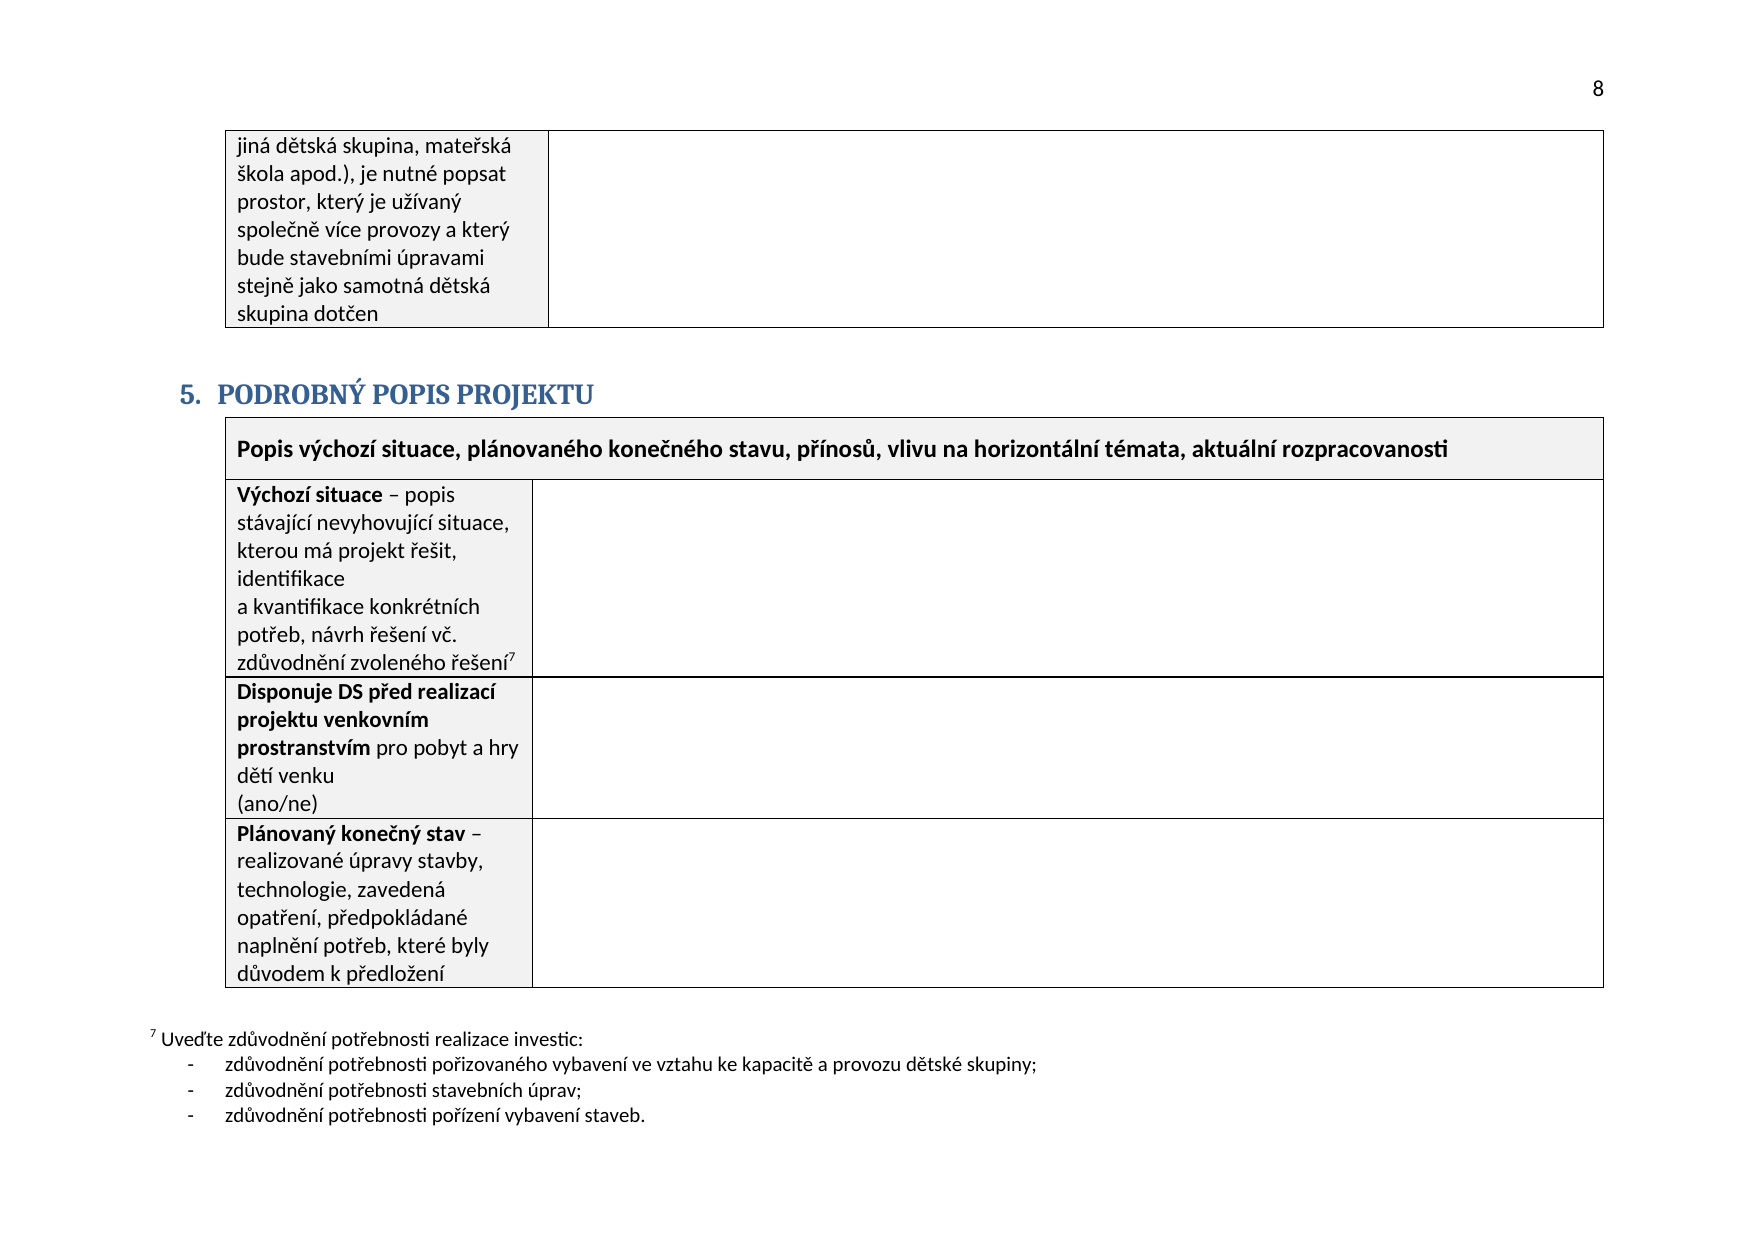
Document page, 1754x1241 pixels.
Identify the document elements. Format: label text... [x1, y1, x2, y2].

table_cell [549, 131, 1603, 327]
subtitle Podrobný popis projektu [179, 378, 1604, 412]
table_cell Výchozí situace – popis stávající nevyhovující situace, kterou má projekt řešit, identifikace a kvantifikace konkrétních potřeb, návrh řešení vč. zdůvodnění zvoleného řešení [226, 480, 532, 676]
table_cell [533, 819, 1603, 987]
table_cell Disponuje DS před realizací projektu venkovním prostranstvím pro pobyt a hry dětí venku (ano/ne) [226, 678, 532, 818]
table_cell [533, 678, 1603, 818]
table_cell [226, 819, 532, 987]
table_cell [226, 131, 548, 327]
table_header Popis výchozí situace, plánovaného konečného stavu, přínosů, vlivu na horizontální témata, aktuální rozpracovanosti [226, 418, 1603, 479]
table_cell [533, 480, 1603, 676]
